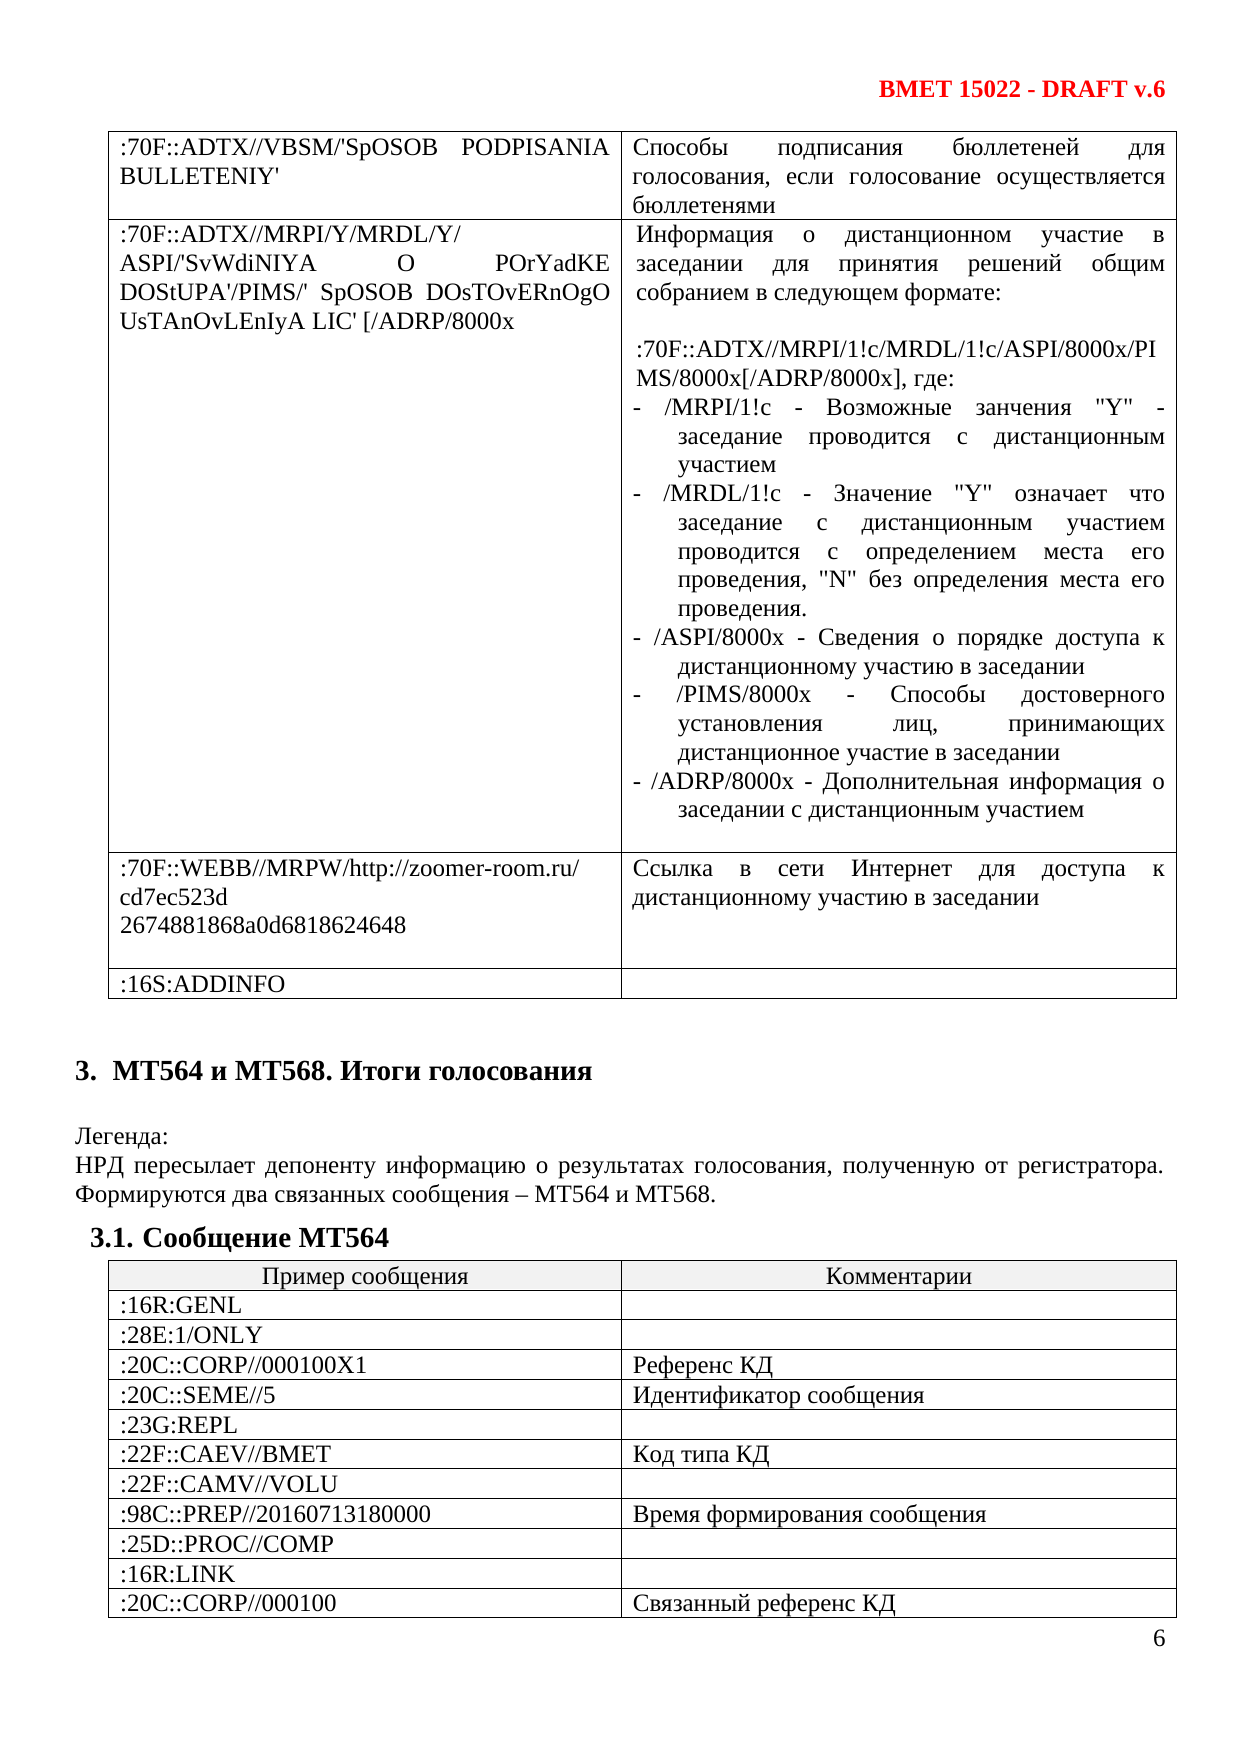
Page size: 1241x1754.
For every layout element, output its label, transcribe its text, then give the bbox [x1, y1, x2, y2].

table_cell [622, 1291, 1176, 1319]
table_cell :70F::ADTX//VBSM/'SpOSOB PODPISANIA BULLETENIY' [109, 132, 621, 218]
table_cell [622, 1320, 1176, 1349]
table_cell Референс КД [622, 1350, 1176, 1379]
table_cell :22F::CAEV//BMET [109, 1440, 621, 1468]
table_cell [622, 1410, 1176, 1438]
table_cell Код типа КД [622, 1440, 1176, 1468]
table_cell :98C::PREP//20160713180000 [109, 1499, 621, 1528]
table_cell :70F::ADTX//MRPI/Y/MRDL/Y/ASPI/'SvWdiNIYA O POrYadKE DOStUPA'/PIMS/' SpOSOB DOsTOvERnOgO UsTAnOvLEnIyA LIC' [/ADRP/8000x [109, 220, 621, 852]
table_cell :25D::PROC//COMP [109, 1529, 621, 1558]
table_cell Связанный референс КД [622, 1589, 1176, 1617]
subtitle МТ564 и МТ568. Итоги голосования [75, 1053, 1165, 1086]
table_cell :70F::WEBB//MRPW/http://zoomer-room.ru/cd7ec523d 2674881868a0d6818624648 [109, 853, 621, 968]
table_cell Время формирования сообщения [622, 1499, 1176, 1528]
table_cell [622, 1559, 1176, 1587]
table_header Пример сообщения [109, 1261, 621, 1289]
table_cell :16R:LINK [109, 1559, 621, 1587]
table_cell :20C::CORP//000100 [109, 1589, 621, 1617]
table_cell :22F::CAMV//VOLU [109, 1469, 621, 1498]
list НРД пересылает депоненту информацию о результатах голосования, полученную от регистратора. Формируются два связанных сообщения – МТ564 и МТ568. [75, 1150, 1165, 1207]
table_cell :20C::SEME//5 [109, 1380, 621, 1409]
table_cell Ссылка в сети Интернет для доступа к дистанционному участию в заседании [622, 853, 1176, 968]
list Легенда: [75, 1121, 1165, 1150]
table_cell [622, 1469, 1176, 1498]
table_cell [622, 969, 1176, 998]
table_cell :16S:ADDINFO [109, 969, 621, 998]
table_header Комментарии [622, 1261, 1176, 1289]
table_cell :20C::CORP//000100X1 [109, 1350, 621, 1379]
table_cell :23G:REPL [109, 1410, 621, 1438]
table_cell Идентификатор сообщения [622, 1380, 1176, 1409]
table_cell [622, 1529, 1176, 1558]
table_cell Способы подписания бюллетеней для голосования, если голосование осуществляется бюллетенями [622, 132, 1176, 218]
table_cell :28E:1/ONLY [109, 1320, 621, 1349]
table_cell Информация о дистанционном участие в заседании для принятия решений общим собранием в следующем формате: :70F::ADTX//MRPI/1!c/MRDL/1!c/ASPI/8000x/PIMS/8000x[/ADRP/8000x], где: - /MRPI/1!c - Возможные занчения "Y" - заседание проводится с дистанционным участием - /MRDL/1!c - Значение "Y" означает что заседание с дистанционным участием проводится с определением места его проведения, "N" без определения места его проведения. - /ASPI/8000x - Сведения о порядке доступа к дистанционному участию в заседании - /PIMS/8000x - Способы достоверного установления лиц, принимающих дистанционное участие в заседании - /ADRP/8000x - Дополнительная информация о заседании с дистанционным участием [622, 220, 1176, 852]
subtitle Сообщение МТ564 [90, 1220, 1165, 1253]
table_cell :16R:GENL [109, 1291, 621, 1319]
